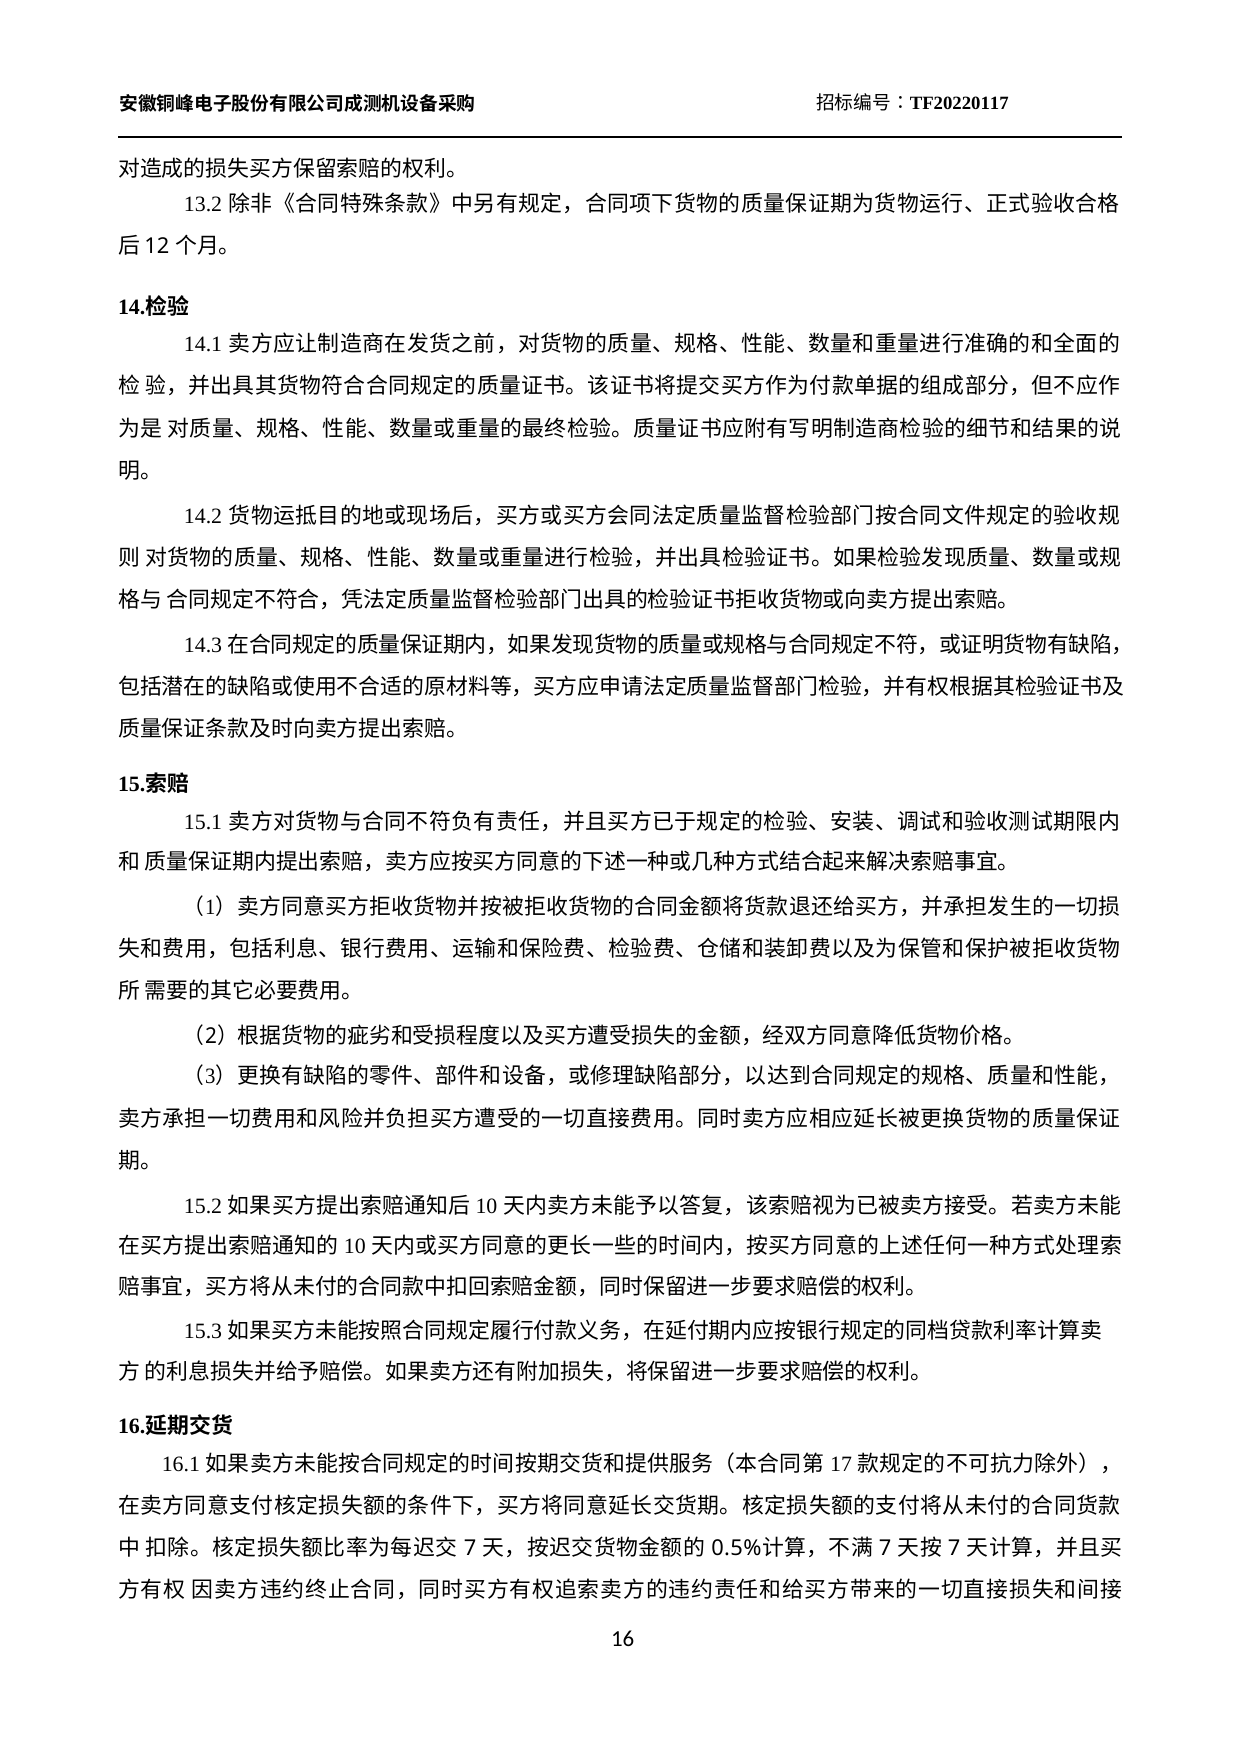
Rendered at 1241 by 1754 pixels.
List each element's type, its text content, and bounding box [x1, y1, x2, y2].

text 对造成的损失买方保留索赔的权利。 [118, 151, 1123, 183]
text （1）卖方同意买方拒收货物并按被拒收货物的合同金额将货款退还给买方，并承担发生的一切损 失和费用，包括利息、银行费用、运输和保险费、检验费、仓储和装卸费以及为保管和保护被拒收货物所 需要的其它必要费用。 [118, 889, 1122, 1004]
text （2）根据货物的疵劣和受损程度以及买方遭受损失的金额，经双方同意降低货物价格。 [184, 1018, 1123, 1050]
text 在买方提出索赔通知的 10 天内或买方同意的更长一些的时间内，按买方同意的上述任何一种方式处理索 赔事宜，买方将从未付的合同款中扣回索赔金额，同时保留进一步要求赔偿的权利。 [118, 1228, 1123, 1300]
text （3）更换有缺陷的零件、部件和设备，或修理缺陷部分，以达到合同规定的规格、质量和性能， 卖方承担一切费用和风险并负担买方遭受的一切直接费用。同时卖方应相应延长被更换货物的质量保证 期。 [118, 1058, 1122, 1174]
subtitle 16.延期交货 [118, 1408, 1123, 1439]
text 15.2 如果买方提出索赔通知后 10 天内卖方未能予以答复，该索赔视为已被卖方接受。若卖方未能 [184, 1188, 1144, 1219]
text 15.3 如果买方未能按照合同规定履行付款义务，在延付期内应按银行规定的同档贷款利率计算卖方 的利息损失并给予赔偿。如果卖方还有附加损失，将保留进一步要求赔偿的权利。 [118, 1313, 1123, 1385]
text 15.1 卖方对货物与合同不符负有责任，并且买方已于规定的检验、安装、调试和验收测试期限内和 质量保证期内提出索赔，卖方应按买方同意的下述一种或几种方式结合起来解决索赔事宜。 [118, 804, 1122, 876]
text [118, 1446, 1123, 1604]
text 14.3 在合同规定的质量保证期内，如果发现货物的质量或规格与合同规定不符，或证明货物有缺陷， 包括潜在的缺陷或使用不合适的原材料等，买方应申请法定质量监督部门检验，并有权根据其检验证书及 质量保证条款及时向卖方提出索赔。 [118, 627, 1133, 743]
subtitle 14.检验 [118, 289, 1123, 320]
text 13.2 除非《合同特殊条款》中另有规定，合同项下货物的质量保证期为货物运行、正式验收合格后12 个月。 [118, 186, 1122, 260]
subtitle 15.索赔 [118, 766, 1123, 798]
text 14.2 货物运抵目的地或现场后，买方或买方会同法定质量监督检验部门按合同文件规定的验收规则 对货物的质量、规格、性能、数量或重量进行检验，并出具检验证书。如果检验发现质量、数量或规格与 合同规定不符合，凭法定质量监督检验部门出具的检验证书拒收货物或向卖方提出索赔。 [118, 498, 1122, 614]
text 14.1 卖方应让制造商在发货之前，对货物的质量、规格、性能、数量和重量进行准确的和全面的检 验，并出具其货物符合合同规定的质量证书。该证书将提交买方作为付款单据的组成部分，但不应作为是 对质量、规格、性能、数量或重量的最终检验。质量证书应附有写明制造商检验的细节和结果的说明。 [118, 326, 1122, 484]
